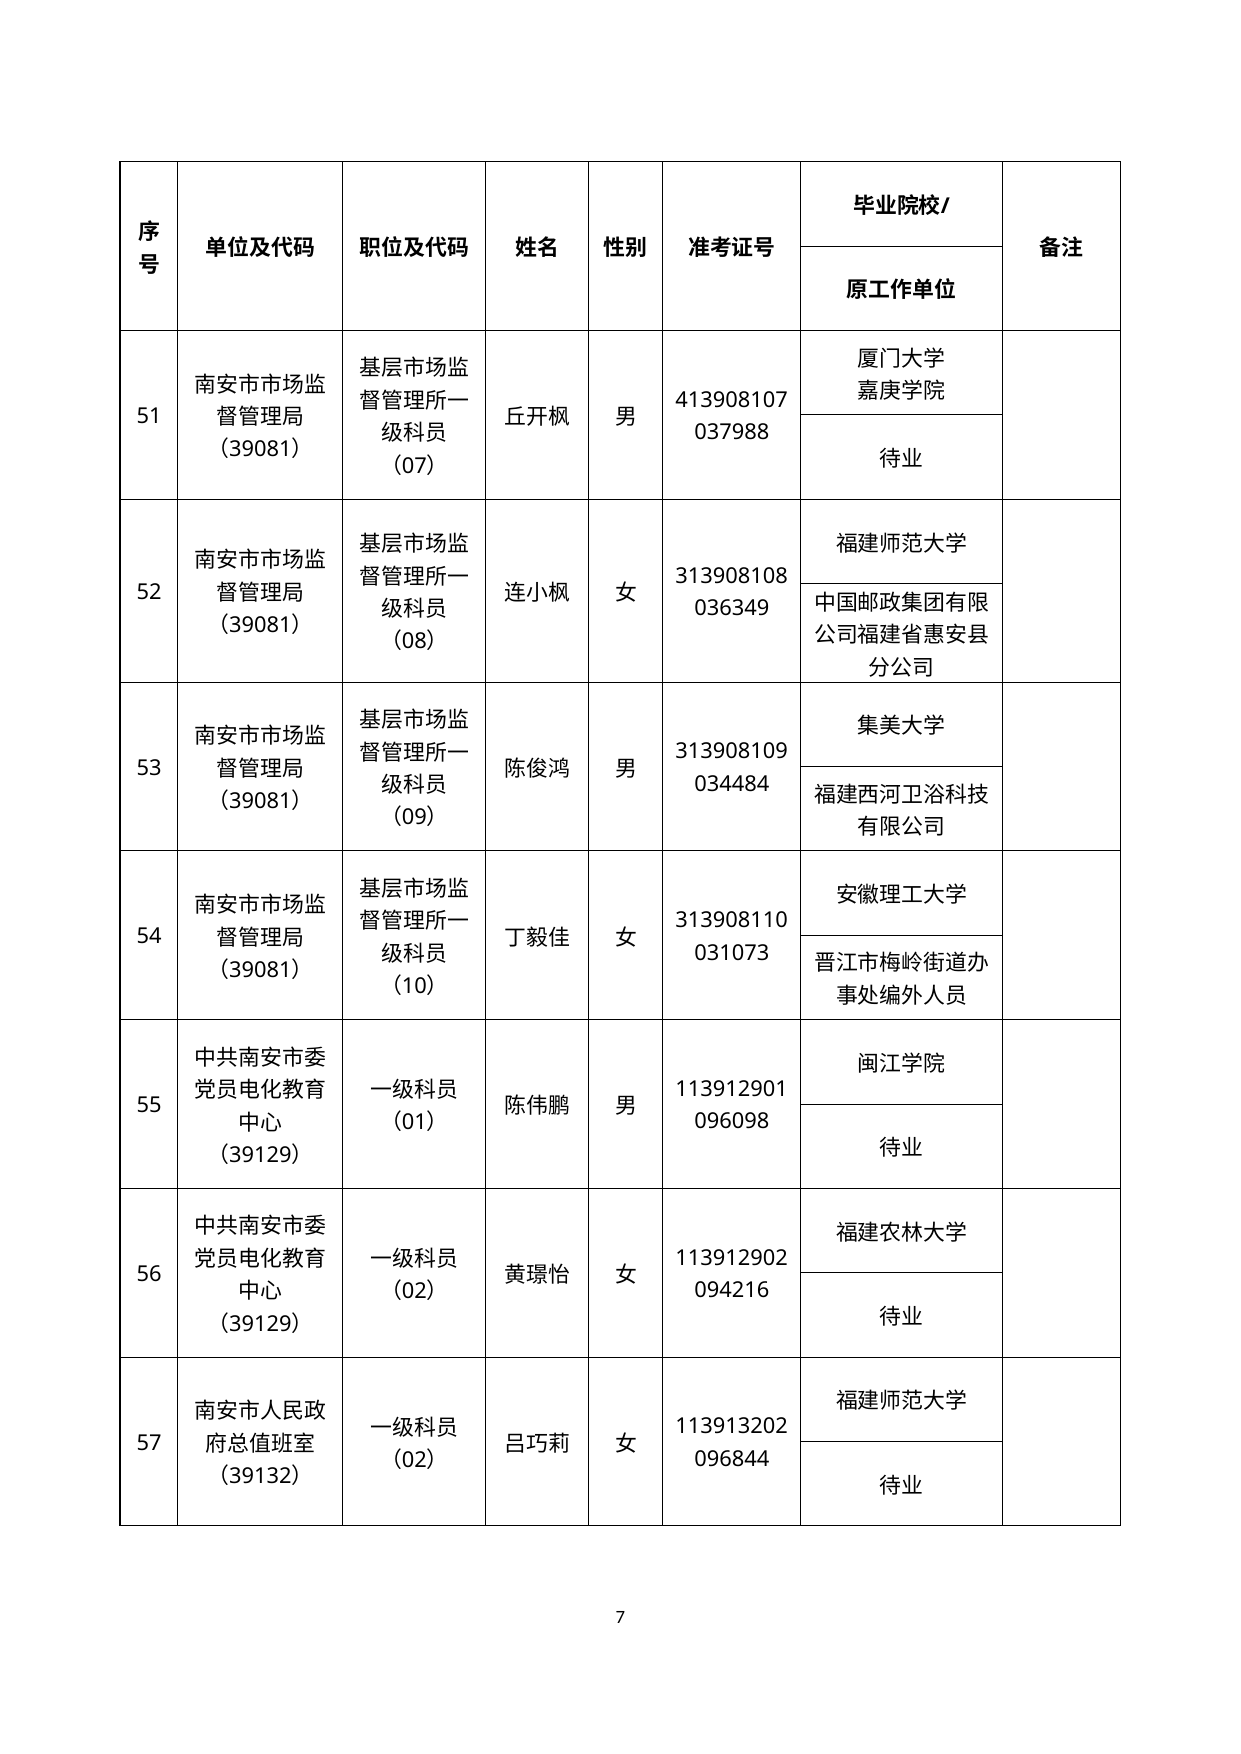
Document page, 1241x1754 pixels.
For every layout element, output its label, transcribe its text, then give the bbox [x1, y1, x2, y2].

table_cell 中共南安市委党员电化教育中心（39129） [178, 1189, 342, 1357]
table_cell 56 [121, 1189, 177, 1357]
table_cell [1003, 500, 1120, 682]
table_cell 安徽理工大学 [801, 851, 1002, 935]
table_cell [1003, 1020, 1120, 1188]
table_cell 厦门大学 嘉庚学院 [801, 331, 1002, 414]
table_cell 陈俊鸿 [486, 683, 588, 850]
table_cell 男 [589, 683, 662, 850]
table_cell 待业 [801, 1105, 1002, 1188]
table_cell 毕业院校/ [801, 162, 1002, 246]
table_cell 福建师范大学 [801, 500, 1002, 583]
table_cell 丘开枫 [486, 331, 588, 499]
table_cell 陈伟鹏 [486, 1020, 588, 1188]
table_cell 113912902094216 [663, 1189, 800, 1357]
table_cell 原工作单位 [801, 247, 1002, 330]
table_cell 中国邮政集团有限公司福建省惠安县分公司 [801, 584, 1002, 682]
table_cell 待业 [801, 1442, 1002, 1525]
table_cell 313908110031073 [663, 851, 800, 1019]
table_cell 413908107037988 [663, 331, 800, 499]
table_cell 吕巧莉 [486, 1358, 588, 1525]
table_cell 313908108036349 [663, 500, 800, 682]
table_cell 55 [121, 1020, 177, 1188]
table_cell 313908109034484 [663, 683, 800, 850]
table_cell 福建西河卫浴科技 有限公司 [801, 767, 1002, 850]
table_cell 男 [589, 1020, 662, 1188]
table_cell 女 [589, 851, 662, 1019]
table_cell 闽江学院 [801, 1020, 1002, 1103]
table_cell 姓名 [486, 162, 588, 330]
table_cell 男 [589, 331, 662, 499]
table_cell [1003, 683, 1120, 850]
table_cell 52 [121, 500, 177, 682]
table_cell [1003, 1358, 1120, 1525]
table_cell 连小枫 [486, 500, 588, 682]
table_cell 福建农林大学 [801, 1189, 1002, 1272]
table_cell 待业 [801, 415, 1002, 499]
table_cell 基层市场监督管理所一级科员（10） [343, 851, 485, 1019]
table_cell 一级科员（02） [343, 1189, 485, 1357]
table_cell 南安市市场监督管理局（39081） [178, 851, 342, 1019]
table_cell 中共南安市委党员电化教育中心（39129） [178, 1020, 342, 1188]
table_cell 一级科员（02） [343, 1358, 485, 1525]
table_cell 丁毅佳 [486, 851, 588, 1019]
table_cell 54 [121, 851, 177, 1019]
table_cell 女 [589, 1358, 662, 1525]
table_cell 南安市市场监督管理局（39081） [178, 683, 342, 850]
table_cell 集美大学 [801, 683, 1002, 766]
table_cell 南安市市场监督管理局（39081） [178, 500, 342, 682]
table_cell 57 [121, 1358, 177, 1525]
table_cell 单位及代码 [178, 162, 342, 330]
table_cell 南安市市场监督管理局（39081） [178, 331, 342, 499]
table_cell 一级科员（01） [343, 1020, 485, 1188]
table_cell 黄璟怡 [486, 1189, 588, 1357]
table_cell 基层市场监督管理所一级科员（07） [343, 331, 485, 499]
table_cell 序号 [121, 162, 177, 330]
table_cell 备注 [1003, 162, 1120, 330]
table_cell 晋江市梅岭街道办事处编外人员 [801, 936, 1002, 1019]
table_cell 性别 [589, 162, 662, 330]
table_cell [1003, 331, 1120, 499]
table_cell 待业 [801, 1273, 1002, 1357]
table_cell 基层市场监督管理所一级科员（08） [343, 500, 485, 682]
table_cell 女 [589, 500, 662, 682]
table_cell [1003, 1189, 1120, 1357]
table_cell 基层市场监督管理所一级科员（09） [343, 683, 485, 850]
table_cell 职位及代码 [343, 162, 485, 330]
table_cell 南安市人民政府总值班室（39132） [178, 1358, 342, 1525]
table_cell 女 [589, 1189, 662, 1357]
table_cell [1003, 851, 1120, 1019]
table_cell 53 [121, 683, 177, 850]
table_cell 113913202096844 [663, 1358, 800, 1525]
table_cell 准考证号 [663, 162, 800, 330]
table_cell 113912901096098 [663, 1020, 800, 1188]
table_cell 51 [121, 331, 177, 499]
table_cell 福建师范大学 [801, 1358, 1002, 1441]
